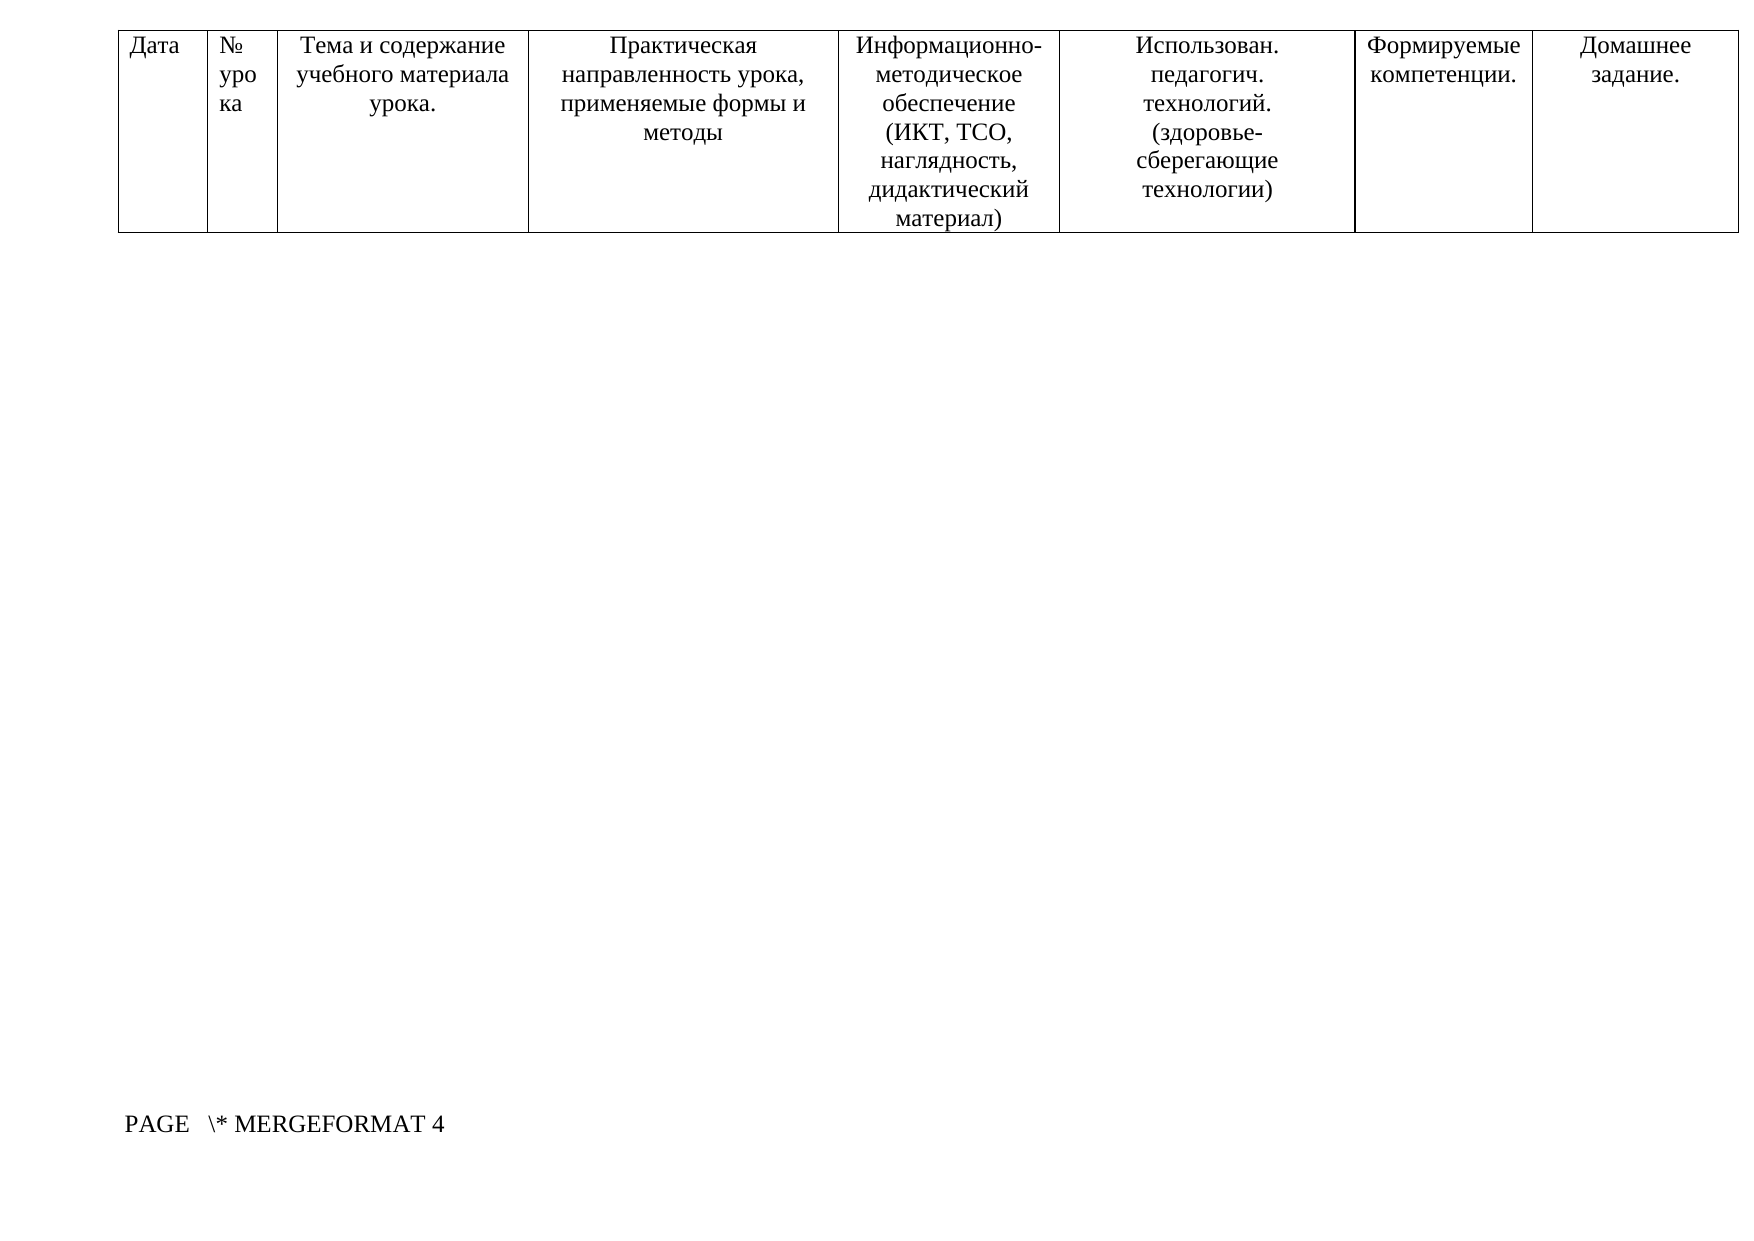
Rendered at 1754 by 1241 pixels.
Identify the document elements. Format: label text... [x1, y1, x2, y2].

table_header Дата [119, 31, 207, 232]
table_header Использован. педагогич. технологий. (здоровье- сберегающие технологии) [1060, 31, 1354, 232]
table_header Практическая направленность урока, применяемые формы и методы [529, 31, 838, 232]
table_header № урока [208, 31, 277, 232]
table_header Домашнее задание. [1533, 31, 1738, 232]
table_header Информационно-методическое обеспечение (ИКТ, ТСО, наглядность, дидактический материал) [839, 31, 1059, 232]
table_header Тема и содержание учебного материала урока. [278, 31, 528, 232]
table_header Формируемые компетенции. [1356, 31, 1532, 232]
